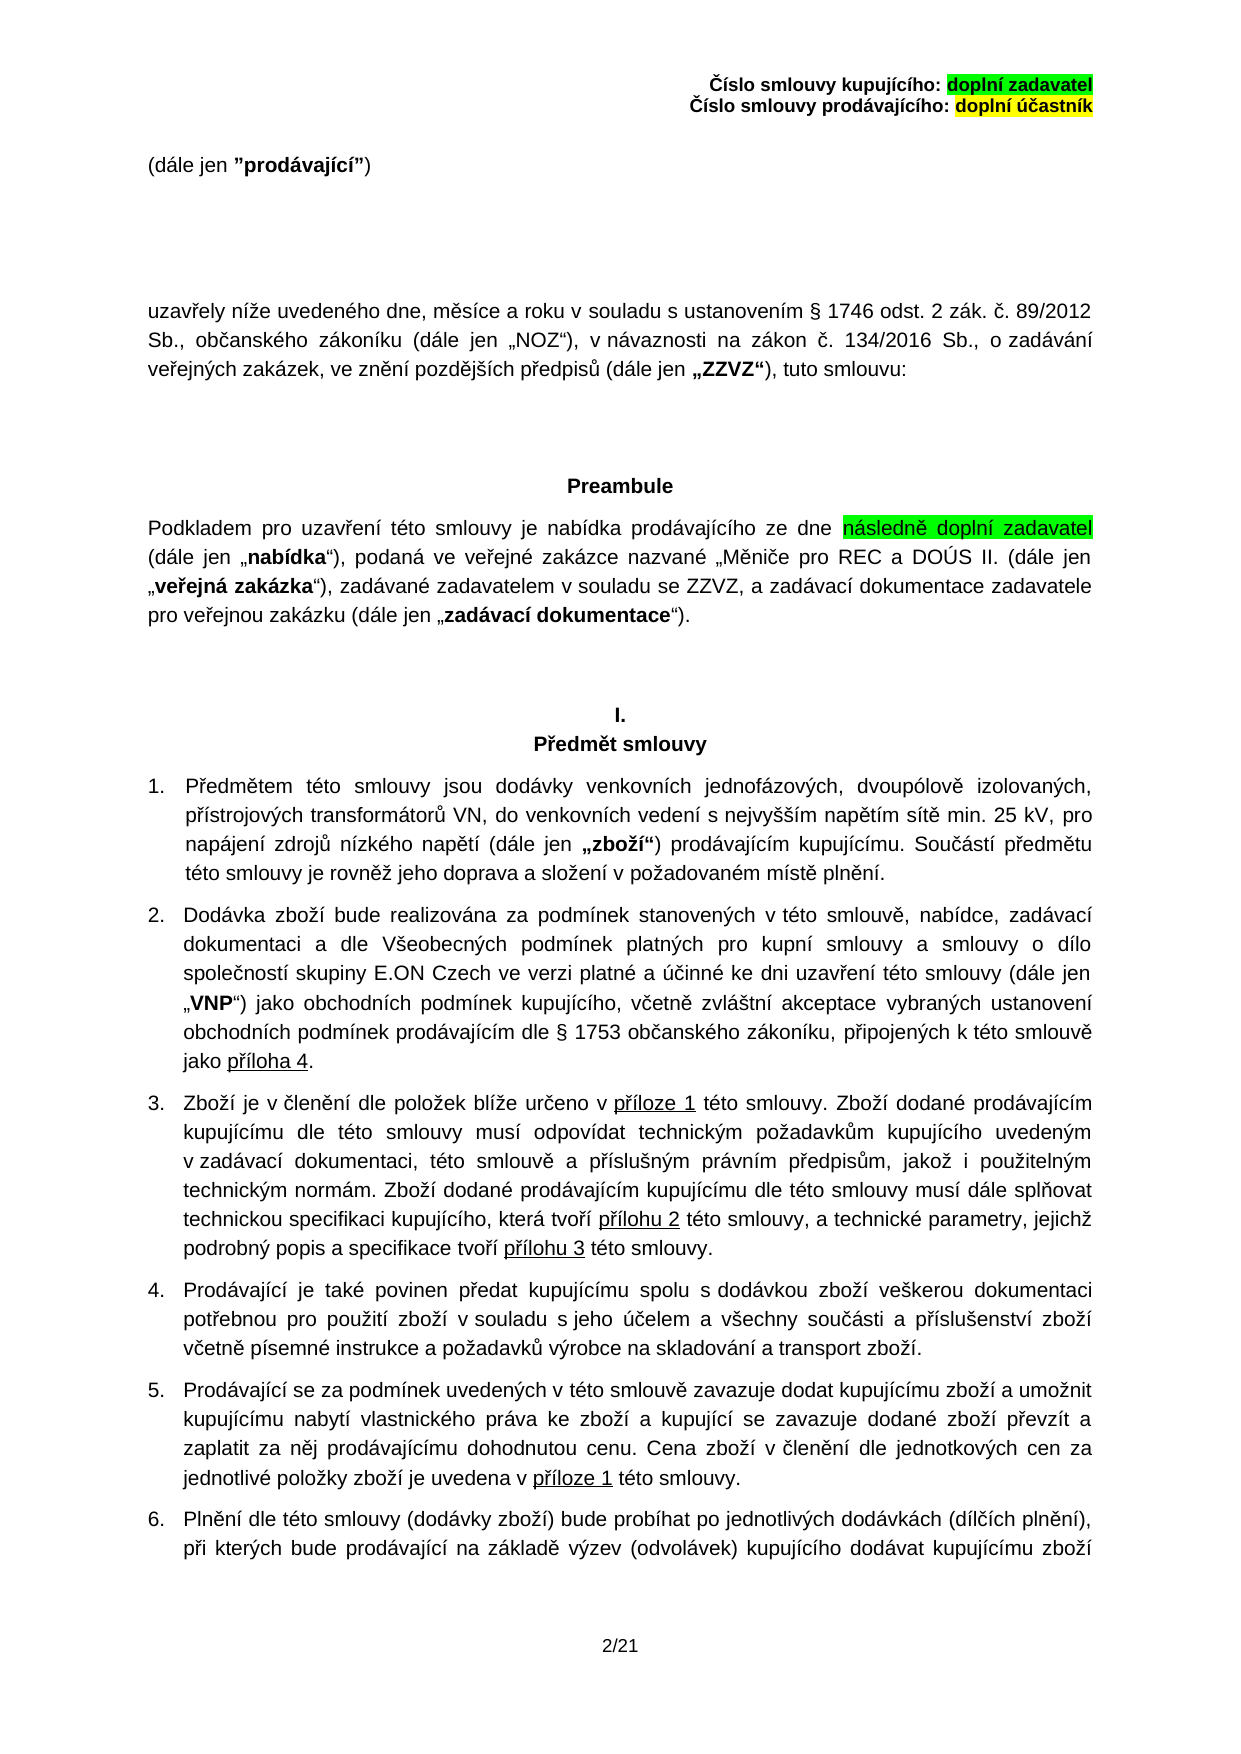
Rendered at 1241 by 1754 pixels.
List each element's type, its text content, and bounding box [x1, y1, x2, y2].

list Prodávající se za podmínek uvedených v této smlouvě zavazuje dodat kupujícímu zboží a umožnit kupujícímu nabytí vlastnického práva ke zboží a kupující se zavazuje dodané zboží převzít a zaplatit za něj prodávajícímu dohodnutou cenu. Cena zboží v členění dle jednotkových cen za jednotlivé položky zboží je uvedena v příloze 1 této smlouvy. [148, 1373, 1093, 1489]
text (dále jen ”prodávající”) [148, 148, 1093, 177]
text Podkladem pro uzavření této smlouvy je nabídka prodávajícího ze dne následně doplní zadavatel (dále jen „nabídka“), podaná ve veřejné zakázce nazvané „Měniče pro REC a DOÚS II. (dále jen „veřejná zakázka“), zadávané zadavatelem v souladu se ZZVZ, a zadávací dokumentace zadavatele pro veřejnou zakázku (dále jen „zadávací dokumentace“). [148, 510, 1093, 627]
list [148, 1502, 1093, 1560]
list Předmětem této smlouvy jsou dodávky venkovních jednofázových, dvoupólově izolovaných, přístrojových transformátorů VN, do venkovních vedení s nejvyšším napětím sítě min. 25 kV, pro napájení zdrojů nízkého napětí (dále jen „zboží“) prodávajícím kupujícímu. Součástí předmětu této smlouvy je rovněž jeho doprava a složení v požadovaném místě plnění. [148, 768, 1093, 885]
text Předmět smlouvy [148, 727, 1093, 756]
text uzavřely níže uvedeného dne, měsíce a roku v souladu s ustanovením § 1746 odst. 2 zák. č. 89/2012 Sb., občanského zákoníku (dále jen „NOZ“), v návaznosti na zákon č. 134/2016 Sb., o zadávání veřejných zakázek, ve znění pozdějších předpisů (dále jen „ZZVZ“), tuto smlouvu: [148, 293, 1093, 381]
list Dodávka zboží bude realizována za podmínek stanovených v této smlouvě, nabídce, zadávací dokumentaci a dle Všeobecných podmínek platných pro kupní smlouvy a smlouvy o dílo společností skupiny E.ON Czech ve verzi platné a účinné ke dni uzavření této smlouvy (dále jen „VNP“) jako obchodních podmínek kupujícího, včetně zvláštní akceptace vybraných ustanovení obchodních podmínek prodávajícím dle § 1753 občanského zákoníku, připojených k této smlouvě jako příloha 4. [148, 898, 1093, 1073]
list Zboží je v členění dle položek blíže určeno v příloze 1 této smlouvy. Zboží dodané prodávajícím kupujícímu dle této smlouvy musí odpovídat technickým požadavkům kupujícího uvedeným v zadávací dokumentaci, této smlouvě a příslušným právním předpisům, jakož i použitelným technickým normám. Zboží dodané prodávajícím kupujícímu dle této smlouvy musí dále splňovat technickou specifikaci kupujícího, která tvoří přílohu 2 této smlouvy, a technické parametry, jejichž podrobný popis a specifikace tvoří přílohu 3 této smlouvy. [148, 1085, 1093, 1260]
text I. [148, 698, 1093, 727]
list Prodávající je také povinen předat kupujícímu spolu s dodávkou zboží veškerou dokumentaci potřebnou pro použití zboží v souladu s jeho účelem a všechny součásti a příslušenství zboží včetně písemné instrukce a požadavků výrobce na skladování a transport zboží. [148, 1273, 1093, 1360]
text Preambule [148, 468, 1093, 498]
